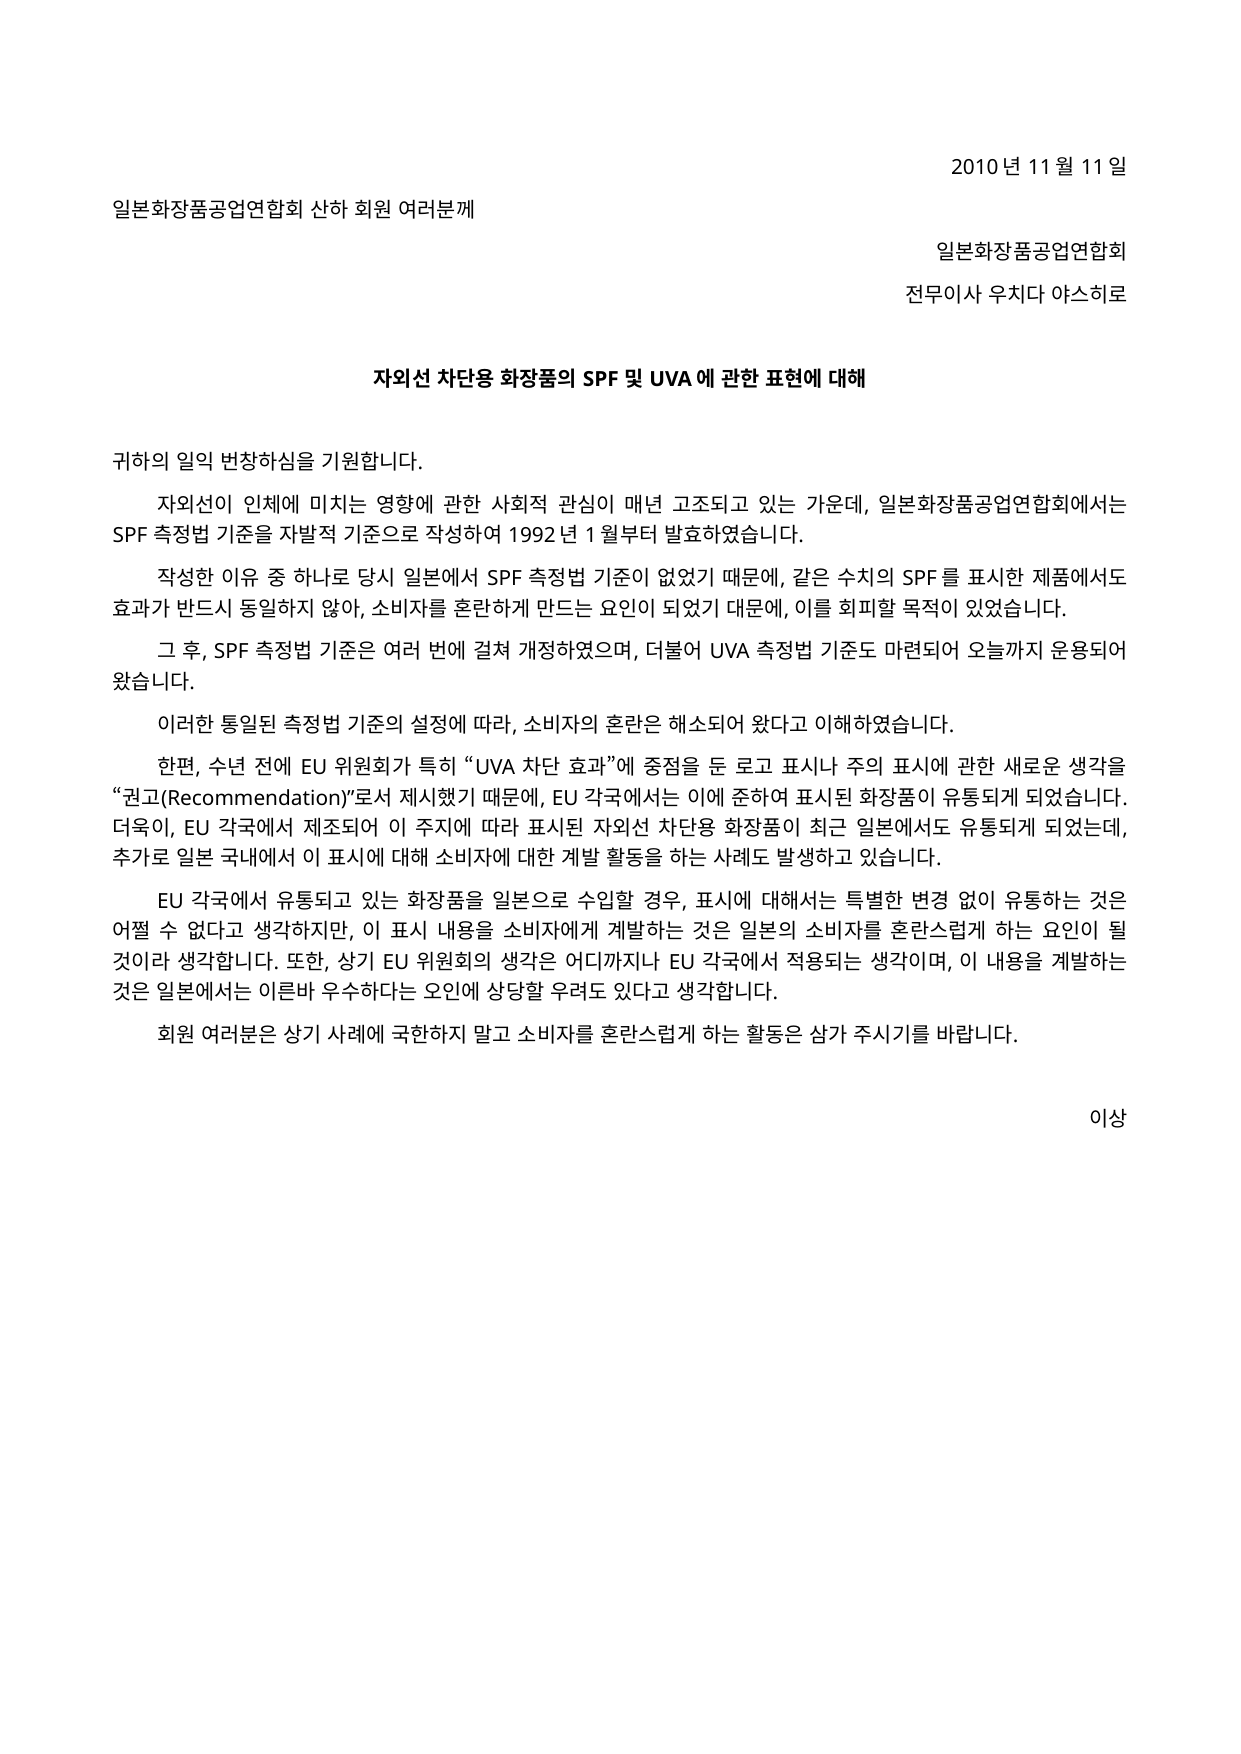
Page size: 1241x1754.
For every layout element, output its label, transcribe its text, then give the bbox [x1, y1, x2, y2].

text 자외선 차단용 화장품의 SPF 및 UVA에 관한 표현에 대해 [112, 362, 1128, 392]
text 귀하의 일익 번창하심을 기원합니다. [112, 446, 1128, 476]
text 그 후, SPF 측정법 기준은 여러 번에 걸쳐 개정하였으며, 더불어 UVA 측정법 기준도 마련되어 오늘까지 운용되어 왔습니다. [112, 635, 1128, 695]
text 이러한 통일된 측정법 기준의 설정에 따라, 소비자의 혼란은 해소되어 왔다고 이해하였습니다. [112, 708, 1128, 738]
text 자외선이 인체에 미치는 영향에 관한 사회적 관심이 매년 고조되고 있는 가운데, 일본화장품공업연합회에서는 SPF 측정법 기준을 자발적 기준으로 작성하여 1992년 1월부터 발효하였습니다. [112, 488, 1128, 549]
text 일본화장품공업연합회 산하 회원 여러분께 [112, 193, 1128, 223]
text 이상 [112, 1102, 1128, 1132]
text 회원 여러분은 상기 사례에 국한하지 말고 소비자를 혼란스럽게 하는 활동은 삼가 주시기를 바랍니다. [112, 1018, 1128, 1048]
text 전무이사 우치다 야스히로 [112, 278, 1128, 308]
text 일본화장품공업연합회 [112, 236, 1128, 266]
text 2010년 11월 11일 [112, 150, 1128, 180]
text 작성한 이유 중 하나로 당시 일본에서 SPF 측정법 기준이 없었기 때문에, 같은 수치의 SPF를 표시한 제품에서도 효과가 반드시 동일하지 않아, 소비자를 혼란하게 만드는 요인이 되었기 대문에, 이를 회피할 목적이 있었습니다. [112, 562, 1128, 622]
text 한편, 수년 전에 EU 위원회가 특히 “UVA 차단 효과”에 중점을 둔 로고 표시나 주의 표시에 관한 새로운 생각을 “권고(Recommendation)”로서 제시했기 때문에, EU 각국에서는 이에 준하여 표시된 화장품이 유통되게 되었습니다. 더욱이, EU 각국에서 제조되어 이 주지에 따라 표시된 자외선 차단용 화장품이 최근 일본에서도 유통되게 되었는데, 추가로 일본 국내에서 이 표시에 대해 소비자에 대한 계발 활동을 하는 사례도 발생하고 있습니다. [112, 751, 1128, 872]
text EU 각국에서 유통되고 있는 화장품을 일본으로 수입할 경우, 표시에 대해서는 특별한 변경 없이 유통하는 것은 어쩔 수 없다고 생각하지만, 이 표시 내용을 소비자에게 계발하는 것은 일본의 소비자를 혼란스럽게 하는 요인이 될 것이라 생각합니다. 또한, 상기 EU 위원회의 생각은 어디까지나 EU 각국에서 적용되는 생각이며, 이 내용을 계발하는 것은 일본에서는 이른바 우수하다는 오인에 상당할 우려도 있다고 생각합니다. [112, 884, 1128, 1006]
